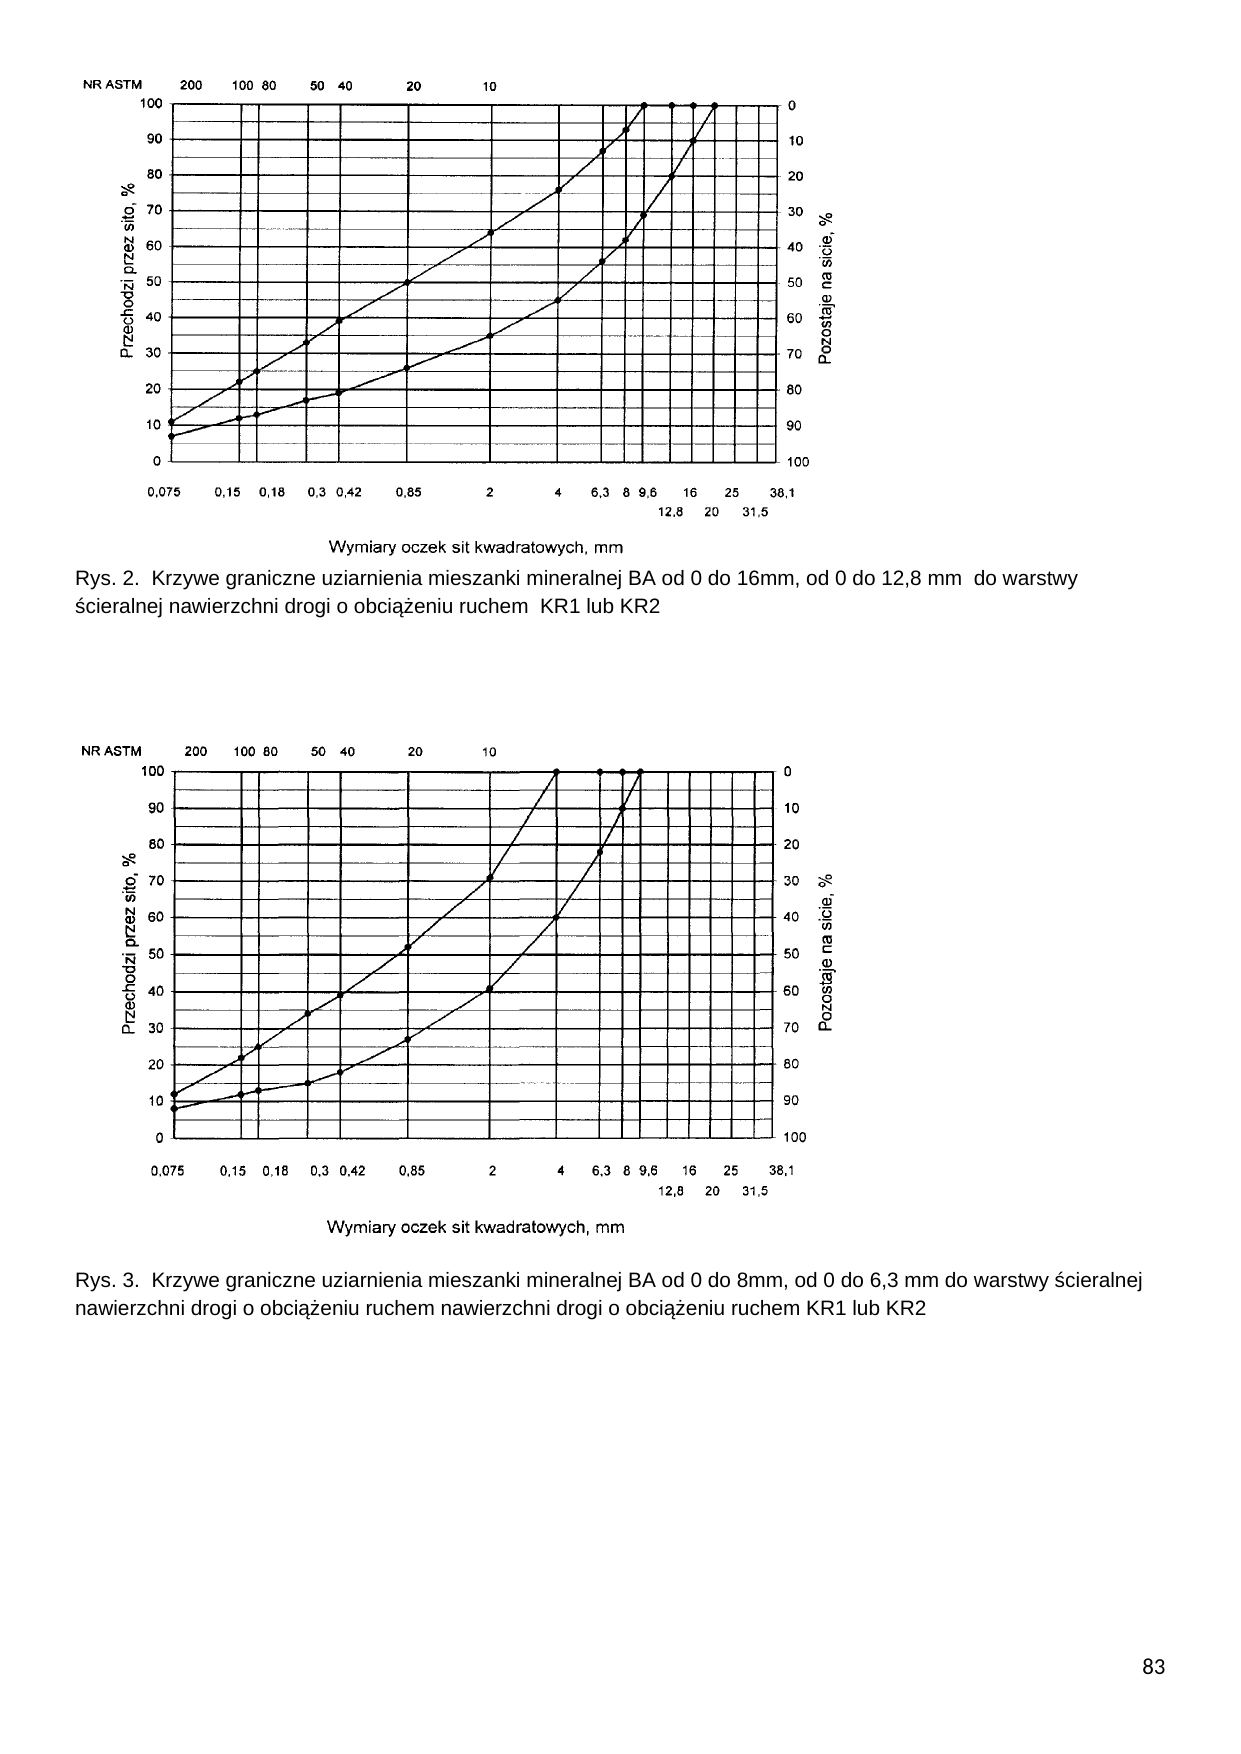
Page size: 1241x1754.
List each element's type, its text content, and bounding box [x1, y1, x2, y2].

picture [75, 738, 843, 1241]
picture [75, 75, 841, 563]
